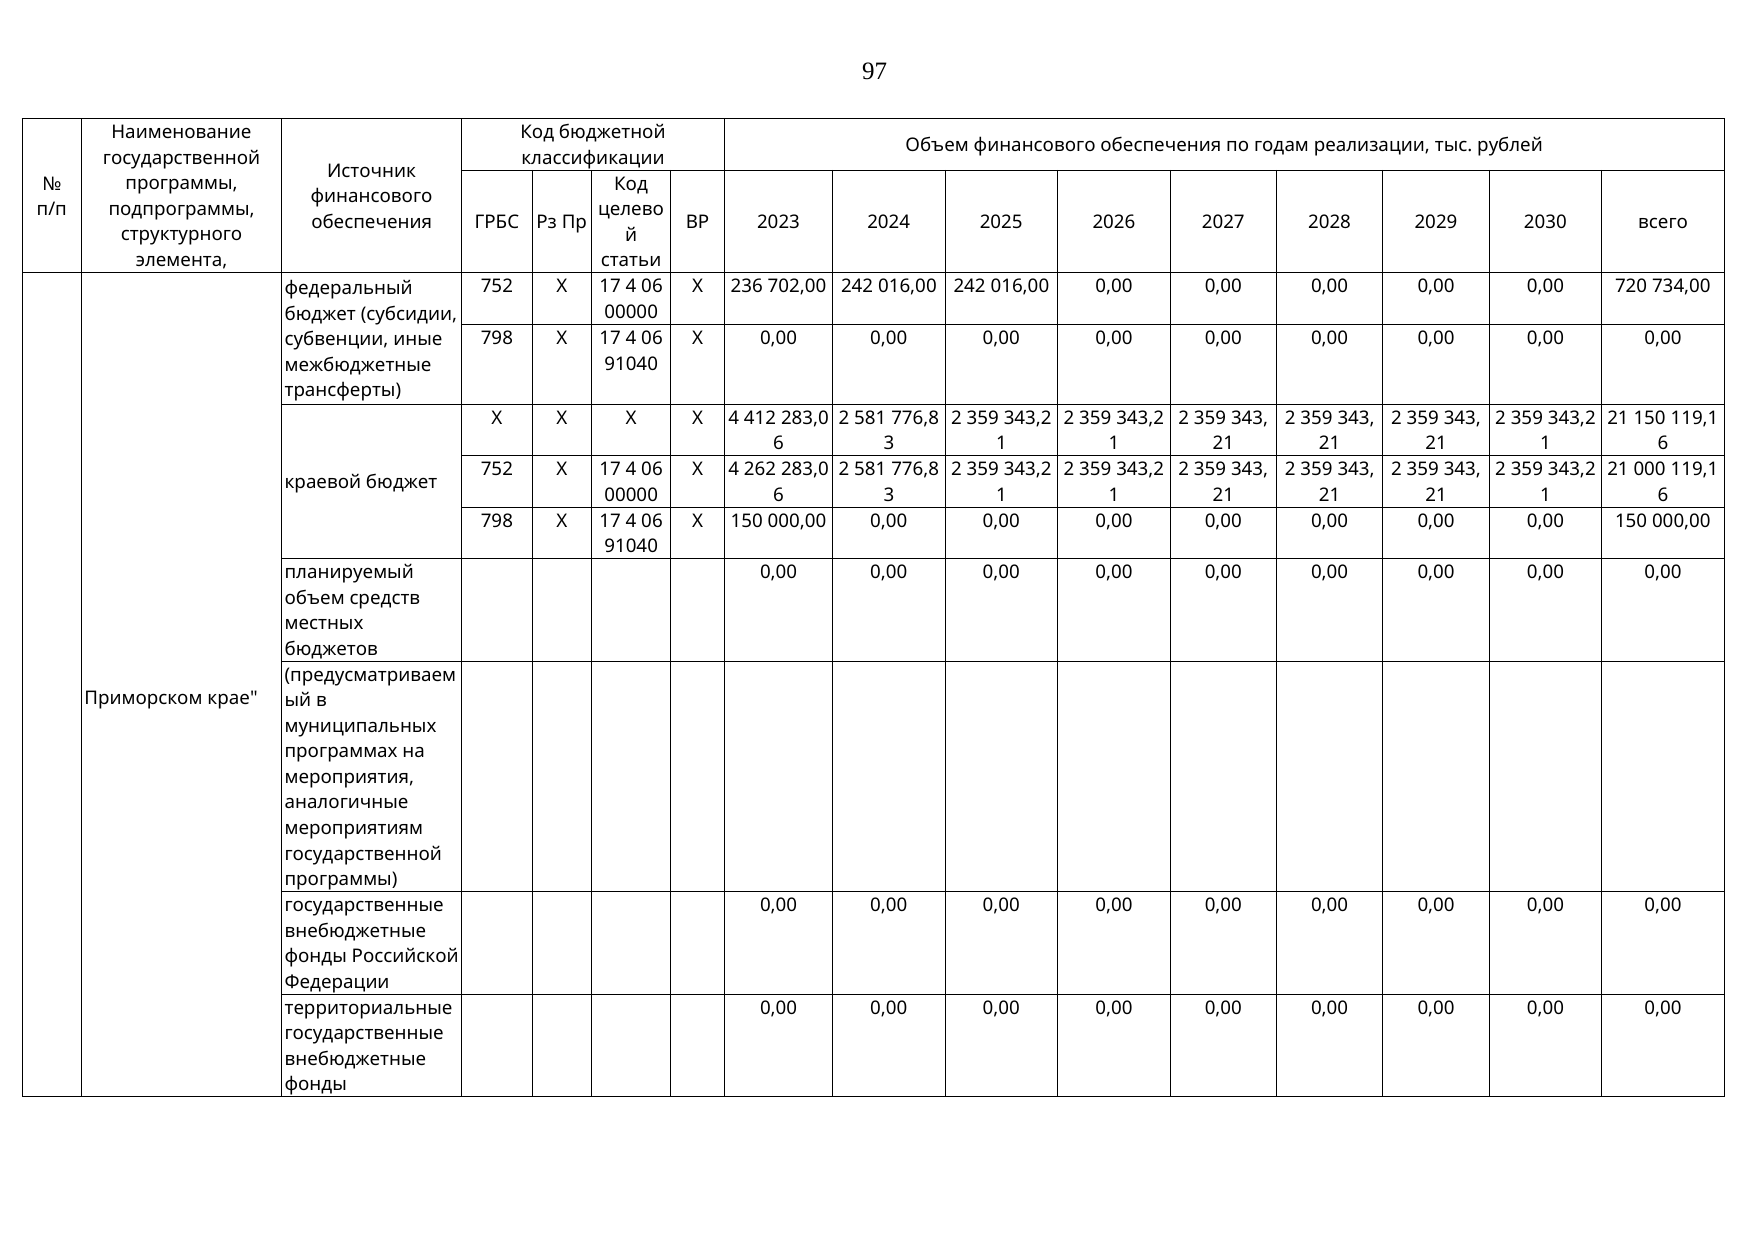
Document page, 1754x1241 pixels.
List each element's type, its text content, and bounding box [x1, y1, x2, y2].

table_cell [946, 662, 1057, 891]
table_cell ГРБС [462, 171, 532, 272]
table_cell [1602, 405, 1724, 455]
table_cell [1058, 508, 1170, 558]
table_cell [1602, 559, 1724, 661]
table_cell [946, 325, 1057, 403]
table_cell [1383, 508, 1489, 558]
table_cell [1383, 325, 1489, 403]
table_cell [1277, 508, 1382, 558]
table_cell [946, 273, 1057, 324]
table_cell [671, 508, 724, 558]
table_cell 2028 [1277, 171, 1382, 272]
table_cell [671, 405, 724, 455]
table_header № п/п [23, 119, 81, 272]
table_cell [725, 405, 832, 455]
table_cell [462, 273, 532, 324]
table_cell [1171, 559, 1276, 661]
table_header Объем финансового обеспечения по годам реализации, тыс. рублей [725, 119, 1724, 170]
table_cell ВР [671, 171, 724, 272]
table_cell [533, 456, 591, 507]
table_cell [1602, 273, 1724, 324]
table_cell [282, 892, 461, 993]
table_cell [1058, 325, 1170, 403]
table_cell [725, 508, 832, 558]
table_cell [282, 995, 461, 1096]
table_header Наименование государственной программы, подпрограммы, структурного элемента, мероприятия (результата) [82, 119, 281, 272]
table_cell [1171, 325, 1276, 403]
table_cell всего [1602, 171, 1724, 272]
table_cell 2024 [833, 171, 945, 272]
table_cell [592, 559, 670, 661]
table_cell Рз Пр [533, 171, 591, 272]
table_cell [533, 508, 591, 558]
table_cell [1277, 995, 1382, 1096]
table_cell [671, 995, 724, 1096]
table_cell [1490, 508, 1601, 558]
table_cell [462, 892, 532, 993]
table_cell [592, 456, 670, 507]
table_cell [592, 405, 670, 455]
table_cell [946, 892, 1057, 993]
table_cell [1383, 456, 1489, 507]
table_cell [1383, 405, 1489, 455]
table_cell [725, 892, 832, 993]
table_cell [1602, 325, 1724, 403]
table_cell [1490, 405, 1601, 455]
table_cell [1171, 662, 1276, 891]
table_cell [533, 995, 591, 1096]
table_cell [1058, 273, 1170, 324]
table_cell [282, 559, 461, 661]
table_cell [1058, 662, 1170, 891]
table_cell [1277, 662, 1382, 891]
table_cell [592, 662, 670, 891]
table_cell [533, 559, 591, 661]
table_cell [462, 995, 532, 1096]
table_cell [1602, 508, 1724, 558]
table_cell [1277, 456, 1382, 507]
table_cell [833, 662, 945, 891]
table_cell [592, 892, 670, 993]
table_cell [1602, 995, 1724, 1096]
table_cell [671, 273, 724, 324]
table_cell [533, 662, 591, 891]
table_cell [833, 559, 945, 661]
table_cell 2023 [725, 171, 832, 272]
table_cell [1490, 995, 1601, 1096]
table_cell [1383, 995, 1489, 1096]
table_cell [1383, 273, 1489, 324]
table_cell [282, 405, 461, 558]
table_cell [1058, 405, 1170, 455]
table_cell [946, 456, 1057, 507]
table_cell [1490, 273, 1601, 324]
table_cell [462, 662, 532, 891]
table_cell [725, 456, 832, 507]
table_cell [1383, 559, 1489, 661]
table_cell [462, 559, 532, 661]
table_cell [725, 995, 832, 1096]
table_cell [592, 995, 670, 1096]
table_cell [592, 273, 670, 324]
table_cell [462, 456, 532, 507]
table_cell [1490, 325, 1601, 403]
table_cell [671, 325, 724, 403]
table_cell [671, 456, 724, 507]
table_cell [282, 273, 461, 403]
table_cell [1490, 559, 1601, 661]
table_cell 2026 [1058, 171, 1170, 272]
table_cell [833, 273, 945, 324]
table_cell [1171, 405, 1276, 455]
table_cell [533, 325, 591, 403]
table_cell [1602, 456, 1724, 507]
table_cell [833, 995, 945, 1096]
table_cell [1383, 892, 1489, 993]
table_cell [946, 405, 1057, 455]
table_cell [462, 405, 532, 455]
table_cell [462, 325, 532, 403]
table_header Код бюджетной классификации [462, 119, 724, 170]
table_header Источник финансового обеспечения [282, 119, 461, 272]
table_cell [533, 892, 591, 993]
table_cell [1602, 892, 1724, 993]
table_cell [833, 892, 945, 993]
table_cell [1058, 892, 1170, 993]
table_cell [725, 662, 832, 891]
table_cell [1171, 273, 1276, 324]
table_cell 2025 [946, 171, 1057, 272]
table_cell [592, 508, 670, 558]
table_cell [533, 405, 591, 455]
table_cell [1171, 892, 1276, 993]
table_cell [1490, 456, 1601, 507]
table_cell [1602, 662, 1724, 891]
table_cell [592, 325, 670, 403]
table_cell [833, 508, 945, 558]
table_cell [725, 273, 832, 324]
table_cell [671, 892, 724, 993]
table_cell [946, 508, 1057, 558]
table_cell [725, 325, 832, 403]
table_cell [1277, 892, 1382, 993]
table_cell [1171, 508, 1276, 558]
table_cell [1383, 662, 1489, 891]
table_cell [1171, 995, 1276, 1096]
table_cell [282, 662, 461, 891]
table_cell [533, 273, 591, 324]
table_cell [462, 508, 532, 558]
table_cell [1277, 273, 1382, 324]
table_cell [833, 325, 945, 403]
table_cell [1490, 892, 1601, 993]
table_cell Код целевой статьи [592, 171, 670, 272]
table_cell 2027 [1171, 171, 1276, 272]
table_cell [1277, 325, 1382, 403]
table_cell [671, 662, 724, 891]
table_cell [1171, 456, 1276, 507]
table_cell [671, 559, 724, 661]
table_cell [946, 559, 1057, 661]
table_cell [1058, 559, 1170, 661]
table_cell 2029 [1383, 171, 1489, 272]
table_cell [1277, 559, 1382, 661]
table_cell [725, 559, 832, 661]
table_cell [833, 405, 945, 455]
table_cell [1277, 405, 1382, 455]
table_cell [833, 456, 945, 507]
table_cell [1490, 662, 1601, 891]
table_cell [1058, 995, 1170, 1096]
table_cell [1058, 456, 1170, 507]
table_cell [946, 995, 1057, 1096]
table_cell 2030 [1490, 171, 1601, 272]
